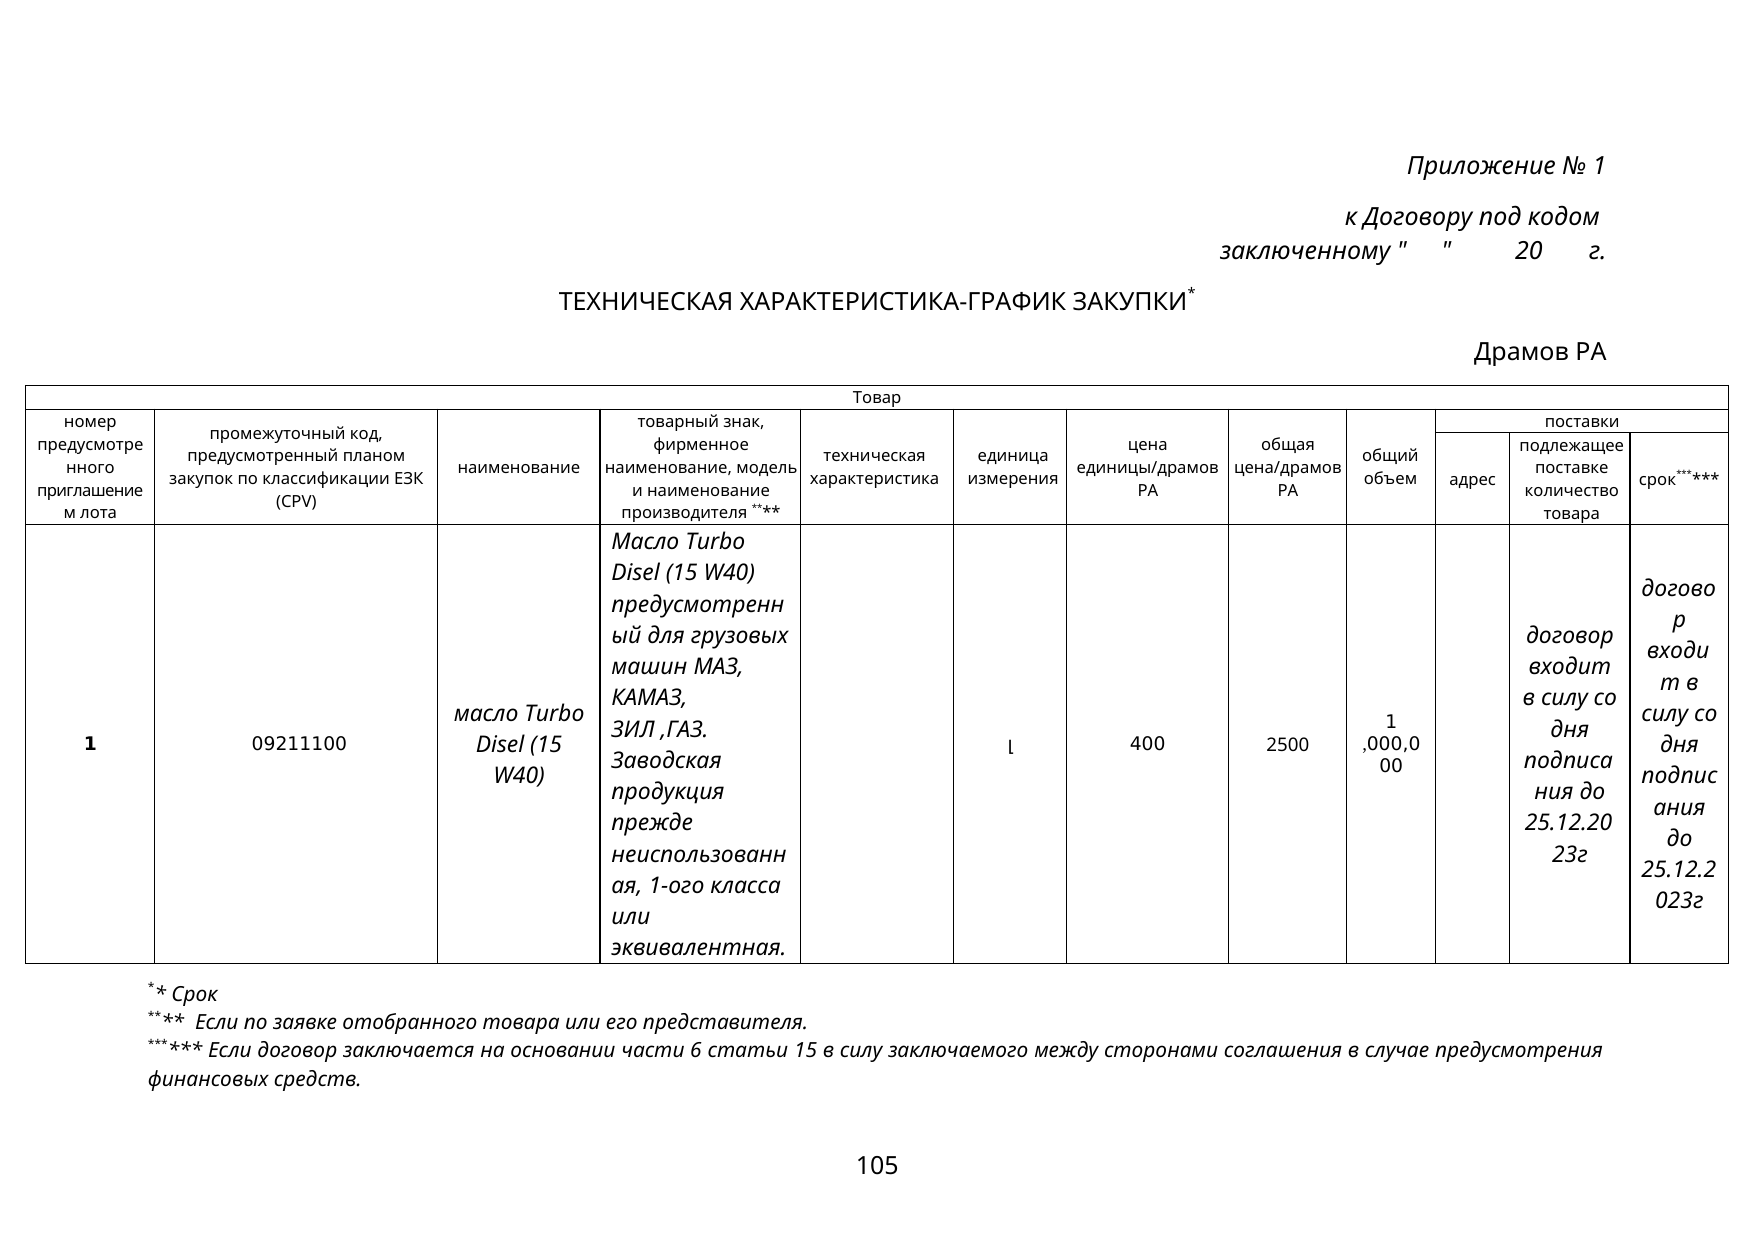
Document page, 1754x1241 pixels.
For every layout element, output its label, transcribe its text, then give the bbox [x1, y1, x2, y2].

table_cell промежуточный код, предусмотренный планом закупок по классификации ЕЗК (CPV) [155, 410, 437, 524]
table_cell подлежащее поставке количество товара [1510, 433, 1629, 524]
table_cell 1,000,000 [1347, 525, 1435, 963]
table_header Товар [26, 386, 1728, 408]
table_cell 09211100 [155, 525, 437, 963]
text ТЕХНИЧЕСКАЯ ХАРАКТЕРИСТИКА-ГРАФИК ЗАКУПКИ* [148, 283, 1606, 317]
text Приложение № 1 [148, 148, 1606, 182]
text Драмов РА [148, 334, 1606, 368]
table_cell 1 [26, 525, 154, 963]
table_cell 400 [1067, 525, 1228, 963]
table_cell масло Turbo Disel (15 W40) [438, 525, 599, 963]
table_cell [1436, 525, 1509, 963]
table_cell Масло Turbo Disel (15 W40) предусмотренный для грузовых машин МАЗ, КАМАЗ, ЗИЛ ,ГАЗ. Заводская продукция прежде неиспользованная, 1-ого класса или эквивалентная. [601, 525, 800, 963]
table_cell единица измерения [954, 410, 1066, 524]
table_cell наименование [438, 410, 599, 524]
table_cell լ [954, 525, 1066, 963]
table_cell поставки [1436, 410, 1728, 432]
table_cell договор входит в силу со дня подписания до 25.12.2023г [1510, 525, 1629, 963]
table_cell товарный знак, фирменное наименование, модель и наименование производителя ** [601, 410, 800, 524]
table_cell адрес [1436, 433, 1509, 524]
table_cell 2500 [1229, 525, 1346, 963]
text к Договору под кодом заключенному " " 20 г. [148, 198, 1606, 267]
table_cell номер предусмотренного приглашением лота [26, 410, 154, 524]
table_cell общая цена/драмов РА [1229, 410, 1346, 524]
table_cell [1631, 525, 1728, 963]
table_cell [801, 525, 953, 963]
table_cell срок*** [1631, 433, 1728, 524]
table_cell цена единицы/драмов РА [1067, 410, 1228, 524]
table_cell общий объем [1347, 410, 1435, 524]
table_cell техническая характеристика [801, 410, 953, 524]
